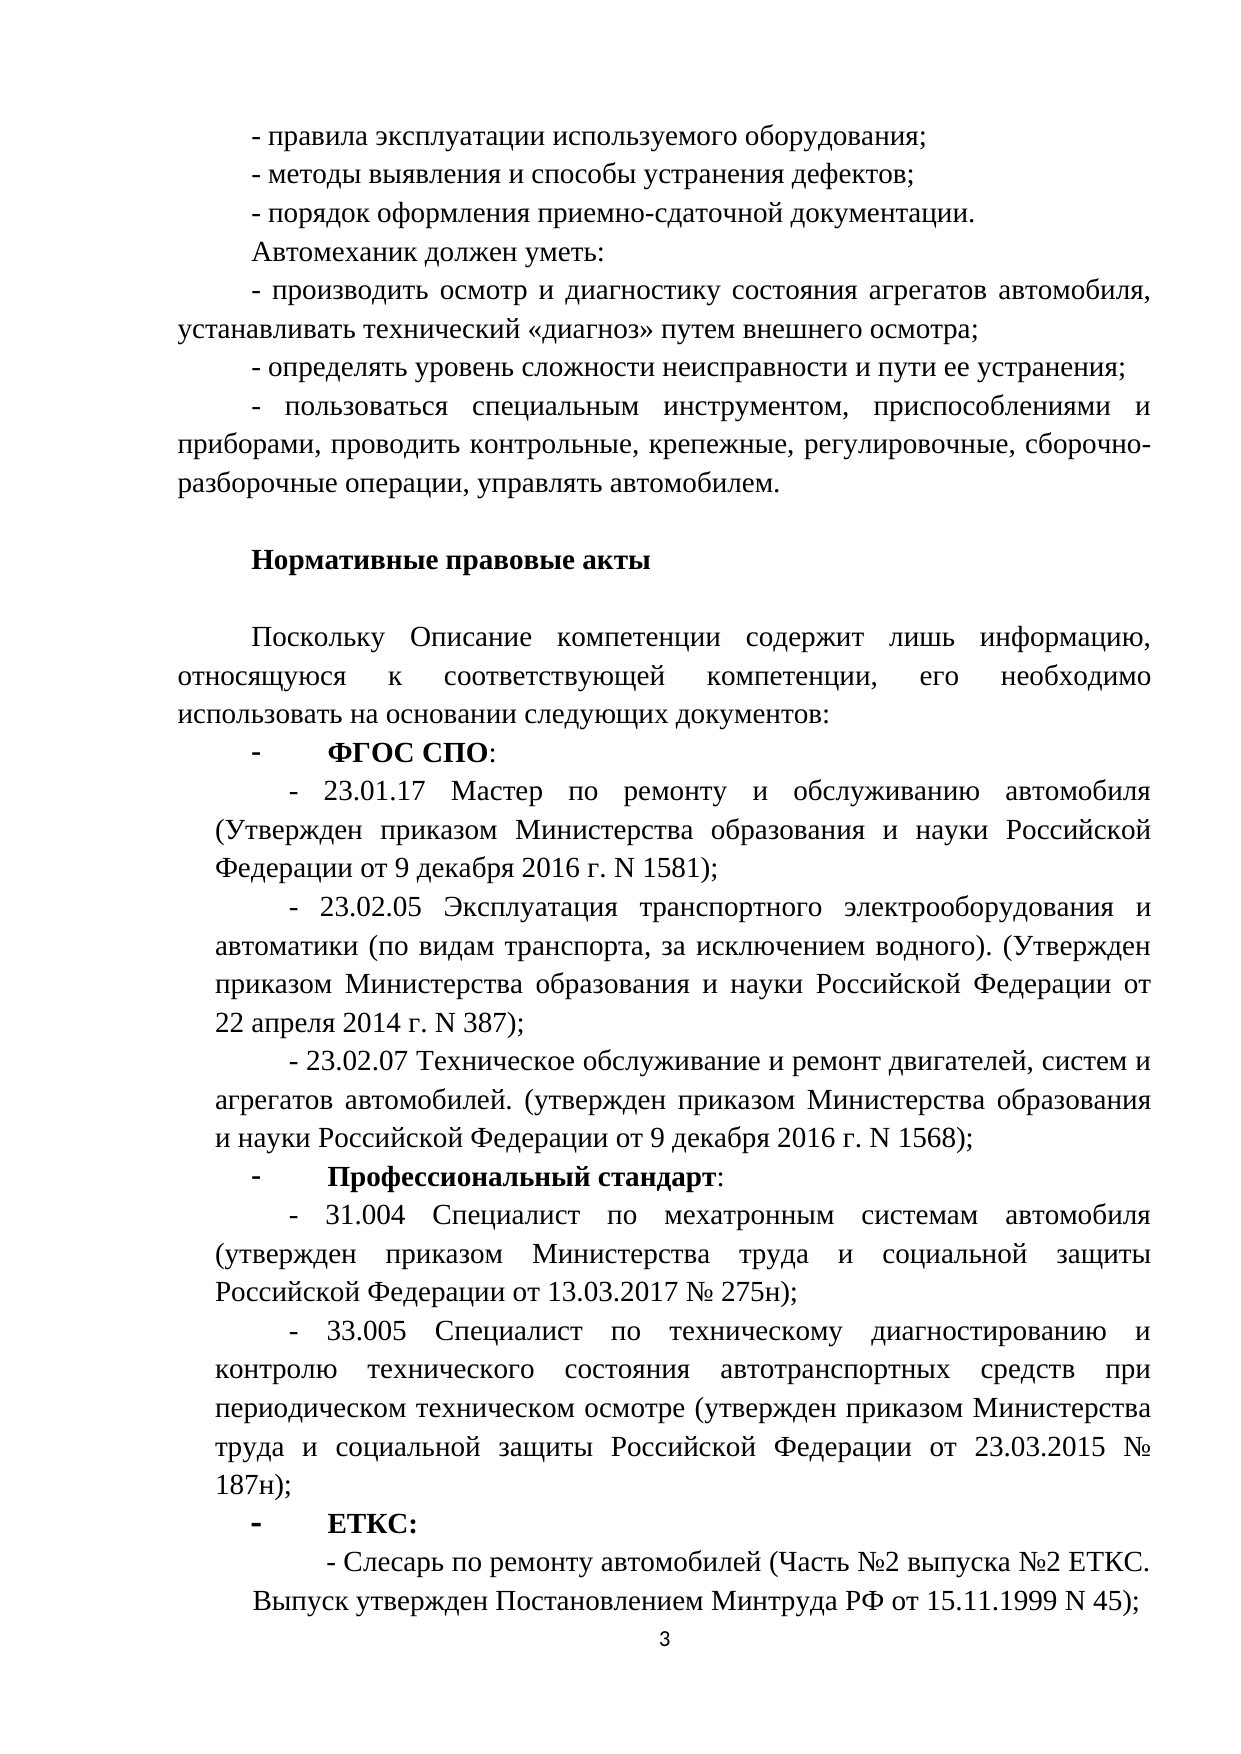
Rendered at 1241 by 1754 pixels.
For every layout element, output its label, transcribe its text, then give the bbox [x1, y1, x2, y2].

text - порядок оформления приемно-сдаточной документации. [177, 195, 1152, 229]
list ЕТКС: [177, 1506, 1152, 1539]
text - правила эксплуатации используемого оборудования; [177, 118, 1152, 152]
list Профессиональный стандарт: [177, 1159, 1152, 1192]
text - производить осмотр и диагностику состояния агрегатов автомобиля, устанавливать технический «диагноз» путем внешнего осмотра; [177, 272, 1152, 344]
text - 23.02.07 Техническое обслуживание и ремонт двигателей, систем и агрегатов автомобилей. (утвержден приказом Министерства образования и науки Российской Федерации от 9 декабря 2016 г. N 1568); [215, 1043, 1152, 1154]
list ФГОС СПО: [177, 735, 1152, 768]
text Автомеханик должен уметь: [177, 234, 1152, 267]
text Поскольку Описание компетенции содержит лишь информацию, относящуюся к соответствующей компетенции, его необходимо использовать на основании следующих документов: [177, 619, 1152, 730]
text - 23.02.05 Эксплуатация транспортного электрооборудования и автоматики (по видам транспорта, за исключением водного). (Утвержден приказом Министерства образования и науки Российской Федерации от 22 апреля 2014 г. N 387); [215, 889, 1152, 1038]
text - определять уровень сложности неисправности и пути ее устранения; [177, 349, 1152, 383]
text - 31.004 Специалист по мехатронным системам автомобиля (утвержден приказом Министерства труда и социальной защиты Российской Федерации от 13.03.2017 № 275н); [215, 1197, 1152, 1308]
text Нормативные правовые акты [177, 542, 1152, 576]
text - 23.01.17 Мастер по ремонту и обслуживанию автомобиля (Утвержден приказом Министерства образования и науки Российской Федерации от 9 декабря 2016 г. N 1581); [215, 773, 1152, 884]
text - методы выявления и способы устранения дефектов; [177, 157, 1152, 190]
text - Слесарь по ремонту автомобилей (Часть №2 выпуска №2 ЕТКС. Выпуск утвержден Постановлением Минтруда РФ от 15.11.1999 N 45); [252, 1544, 1152, 1617]
text - пользоваться специальным инструментом, приспособлениями и приборами, проводить контрольные, крепежные, регулировочные, сборочно-разборочные операции, управлять автомобилем. [177, 388, 1152, 498]
text - 33.005 Специалист по техническому диагностированию и контролю технического состояния автотранспортных средств при периодическом техническом осмотре (утвержден приказом Министерства труда и социальной защиты Российской Федерации от 23.03.2015 № 187н); [215, 1313, 1152, 1501]
